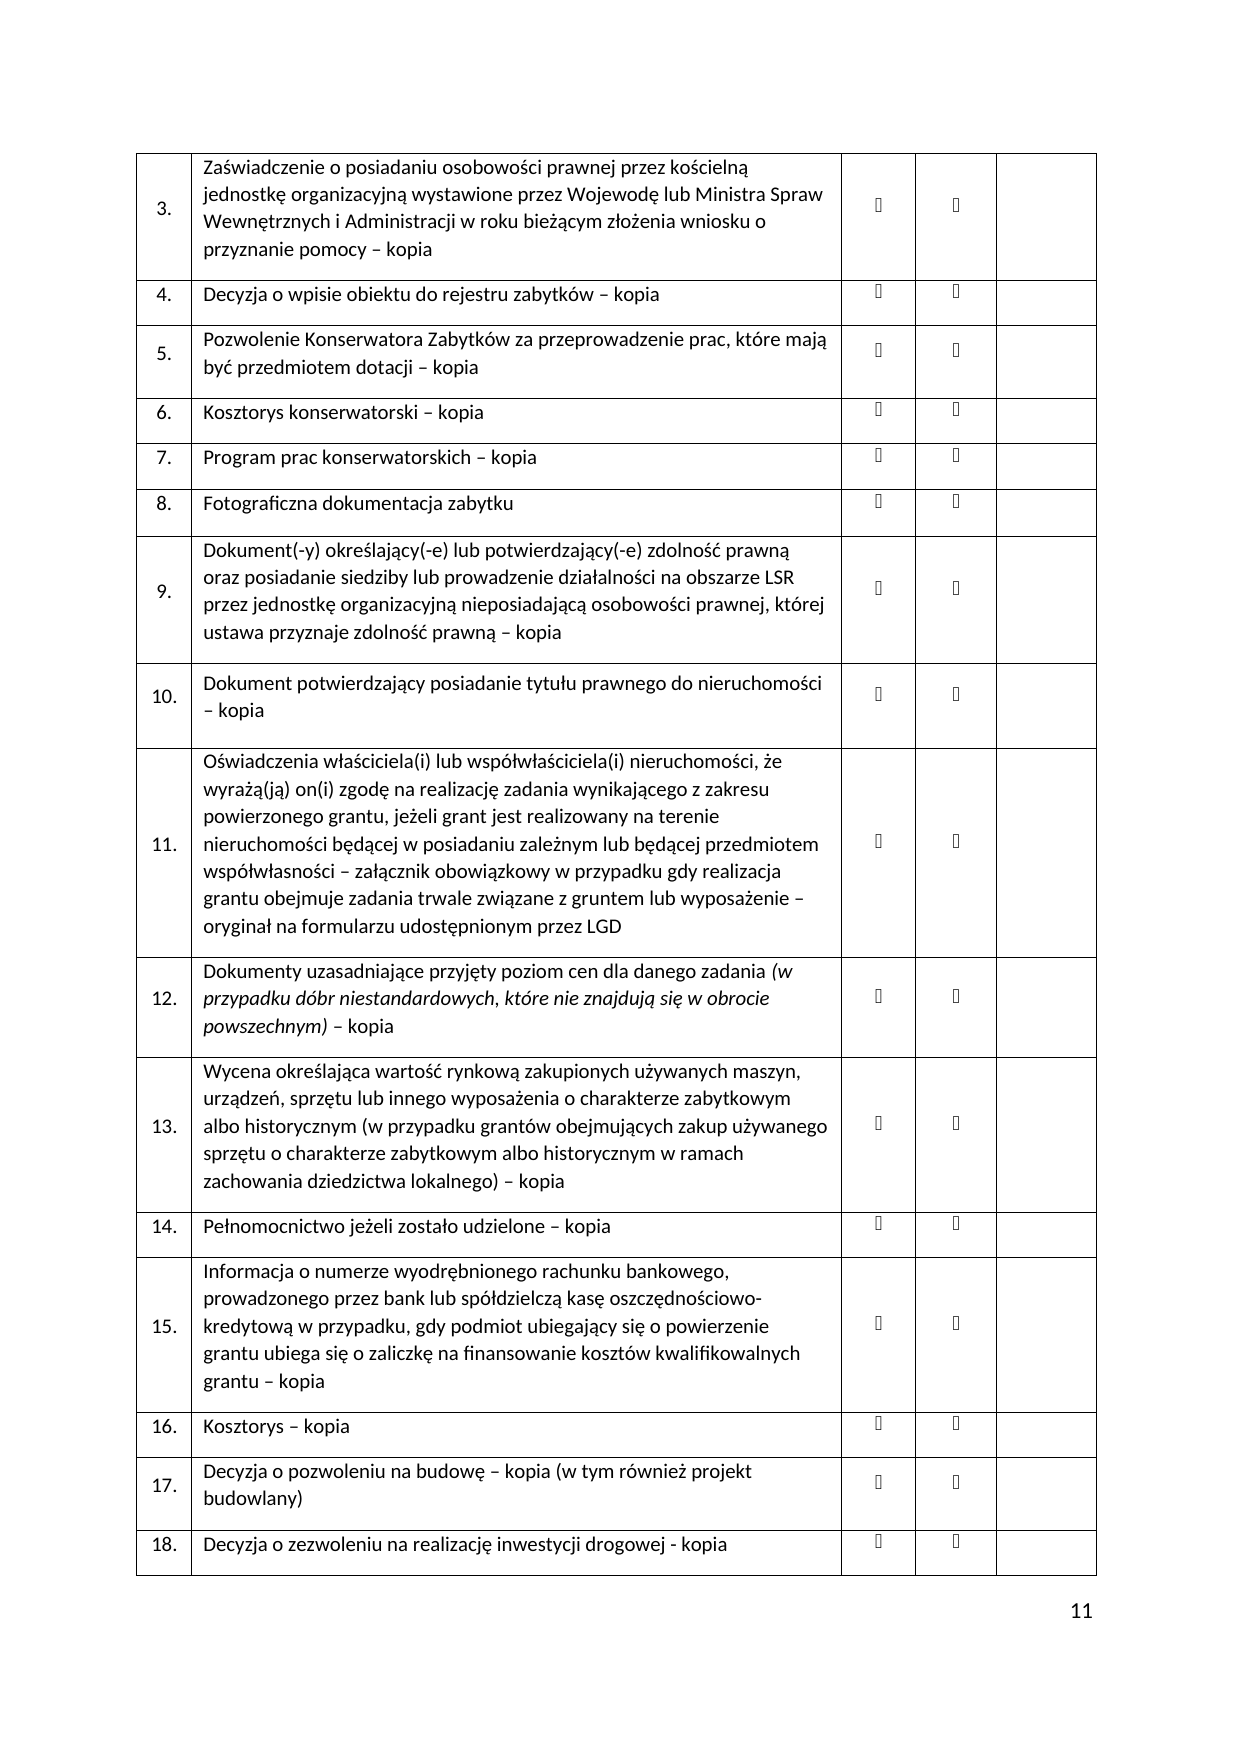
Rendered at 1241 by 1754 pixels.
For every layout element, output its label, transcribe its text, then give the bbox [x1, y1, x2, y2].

table_cell [916, 154, 996, 280]
table_cell 10. [137, 664, 191, 748]
table_cell [842, 749, 915, 957]
table_cell [842, 537, 915, 663]
table_cell Program prac konserwatorskich – kopia [192, 444, 841, 488]
table_cell [916, 326, 996, 398]
table_cell [997, 958, 1096, 1057]
table_cell Decyzja o wpisie obiektu do rejestru zabytków – kopia [192, 281, 841, 325]
table_cell [916, 1058, 996, 1212]
table_cell [916, 1413, 996, 1457]
table_cell [916, 1213, 996, 1257]
table_cell [842, 1058, 915, 1212]
table_cell [842, 1458, 915, 1530]
table_cell Dokument(-y) określający(-e) lub potwierdzający(-e) zdolność prawną oraz posiadanie siedziby lub prowadzenie działalności na obszarze LSR przez jednostkę organizacyjną nieposiadającą osobowości prawnej, której ustawa przyznaje zdolność prawną – kopia [192, 537, 841, 663]
table_cell [997, 1458, 1096, 1530]
table_cell 7. [137, 444, 191, 488]
table_cell [916, 281, 996, 325]
table_cell [916, 444, 996, 488]
table_cell Decyzja o zezwoleniu na realizację inwestycji drogowej - kopia [192, 1531, 841, 1575]
table_cell [916, 490, 996, 536]
table_cell [842, 958, 915, 1057]
table_cell [842, 1213, 915, 1257]
table_cell Fotograficzna dokumentacja zabytku [192, 490, 841, 536]
table_cell [997, 490, 1096, 536]
table_cell 4. [137, 281, 191, 325]
table_cell [997, 1413, 1096, 1457]
table_cell Kosztorys konserwatorski – kopia [192, 399, 841, 443]
table_cell Decyzja o pozwoleniu na budowę – kopia (w tym również projekt budowlany) [192, 1458, 841, 1530]
table_cell Informacja o numerze wyodrębnionego rachunku bankowego, prowadzonego przez bank lub spółdzielczą kasę oszczędnościowo-kredytową w przypadku, gdy podmiot ubiegający się o powierzenie grantu ubiega się o zaliczkę na finansowanie kosztów kwalifikowalnych grantu – kopia [192, 1258, 841, 1412]
table_cell [916, 749, 996, 957]
table_cell [997, 326, 1096, 398]
table_cell [997, 281, 1096, 325]
table_cell [916, 537, 996, 663]
table_cell [916, 958, 996, 1057]
table_cell 16. [137, 1413, 191, 1457]
table_cell 18. [137, 1531, 191, 1575]
table_cell 13. [137, 1058, 191, 1212]
table_cell [842, 326, 915, 398]
table_cell [997, 1213, 1096, 1257]
table_cell [842, 444, 915, 488]
table_cell 14. [137, 1213, 191, 1257]
table_cell [842, 154, 915, 280]
table_cell [842, 1413, 915, 1457]
table_cell [916, 1458, 996, 1530]
table_cell Zaświadczenie o posiadaniu osobowości prawnej przez kościelną jednostkę organizacyjną wystawione przez Wojewodę lub Ministra Spraw Wewnętrznych i Administracji w roku bieżącym złożenia wniosku o przyznanie pomocy – kopia [192, 154, 841, 280]
table_cell Wycena określająca wartość rynkową zakupionych używanych maszyn, urządzeń, sprzętu lub innego wyposażenia o charakterze zabytkowym albo historycznym (w przypadku grantów obejmujących zakup używanego sprzętu o charakterze zabytkowym albo historycznym w ramach zachowania dziedzictwa lokalnego) – kopia [192, 1058, 841, 1212]
table_cell [842, 281, 915, 325]
table_cell [916, 1258, 996, 1412]
table_cell 6. [137, 399, 191, 443]
table_cell 17. [137, 1458, 191, 1530]
table_cell [997, 444, 1096, 488]
table_cell [997, 154, 1096, 280]
table_cell [997, 537, 1096, 663]
table_cell [997, 399, 1096, 443]
table_cell [916, 399, 996, 443]
table_cell Kosztorys – kopia [192, 1413, 841, 1457]
table_cell [916, 1531, 996, 1575]
table_cell Pozwolenie Konserwatora Zabytków za przeprowadzenie prac, które mają być przedmiotem dotacji – kopia [192, 326, 841, 398]
table_cell 11. [137, 749, 191, 957]
table_cell 5. [137, 326, 191, 398]
table_cell [842, 1258, 915, 1412]
table_cell [997, 664, 1096, 748]
table_cell [997, 1258, 1096, 1412]
table_cell 15. [137, 1258, 191, 1412]
table_cell [997, 1058, 1096, 1212]
table_cell Dokumenty uzasadniające przyjęty poziom cen dla danego zadania (w przypadku dóbr niestandardowych, które nie znajdują się w obrocie powszechnym) – kopia [192, 958, 841, 1057]
table_cell [997, 749, 1096, 957]
table_cell [842, 664, 915, 748]
table_cell 12. [137, 958, 191, 1057]
table_cell 8. [137, 490, 191, 536]
table_cell [842, 490, 915, 536]
table_cell Dokument potwierdzający posiadanie tytułu prawnego do nieruchomości – kopia [192, 664, 841, 748]
table_cell [842, 1531, 915, 1575]
table_cell Pełnomocnictwo jeżeli zostało udzielone – kopia [192, 1213, 841, 1257]
table_cell [916, 664, 996, 748]
table_cell [842, 399, 915, 443]
table_cell Oświadczenia właściciela(i) lub współwłaściciela(i) nieruchomości, że wyrażą(ją) on(i) zgodę na realizację zadania wynikającego z zakresu powierzonego grantu, jeżeli grant jest realizowany na terenie nieruchomości będącej w posiadaniu zależnym lub będącej przedmiotem współwłasności – załącznik obowiązkowy w przypadku gdy realizacja grantu obejmuje zadania trwale związane z gruntem lub wyposażenie – oryginał na formularzu udostępnionym przez LGD [192, 749, 841, 957]
table_cell 9. [137, 537, 191, 663]
table_cell 3. [137, 154, 191, 280]
table_cell [997, 1531, 1096, 1575]
